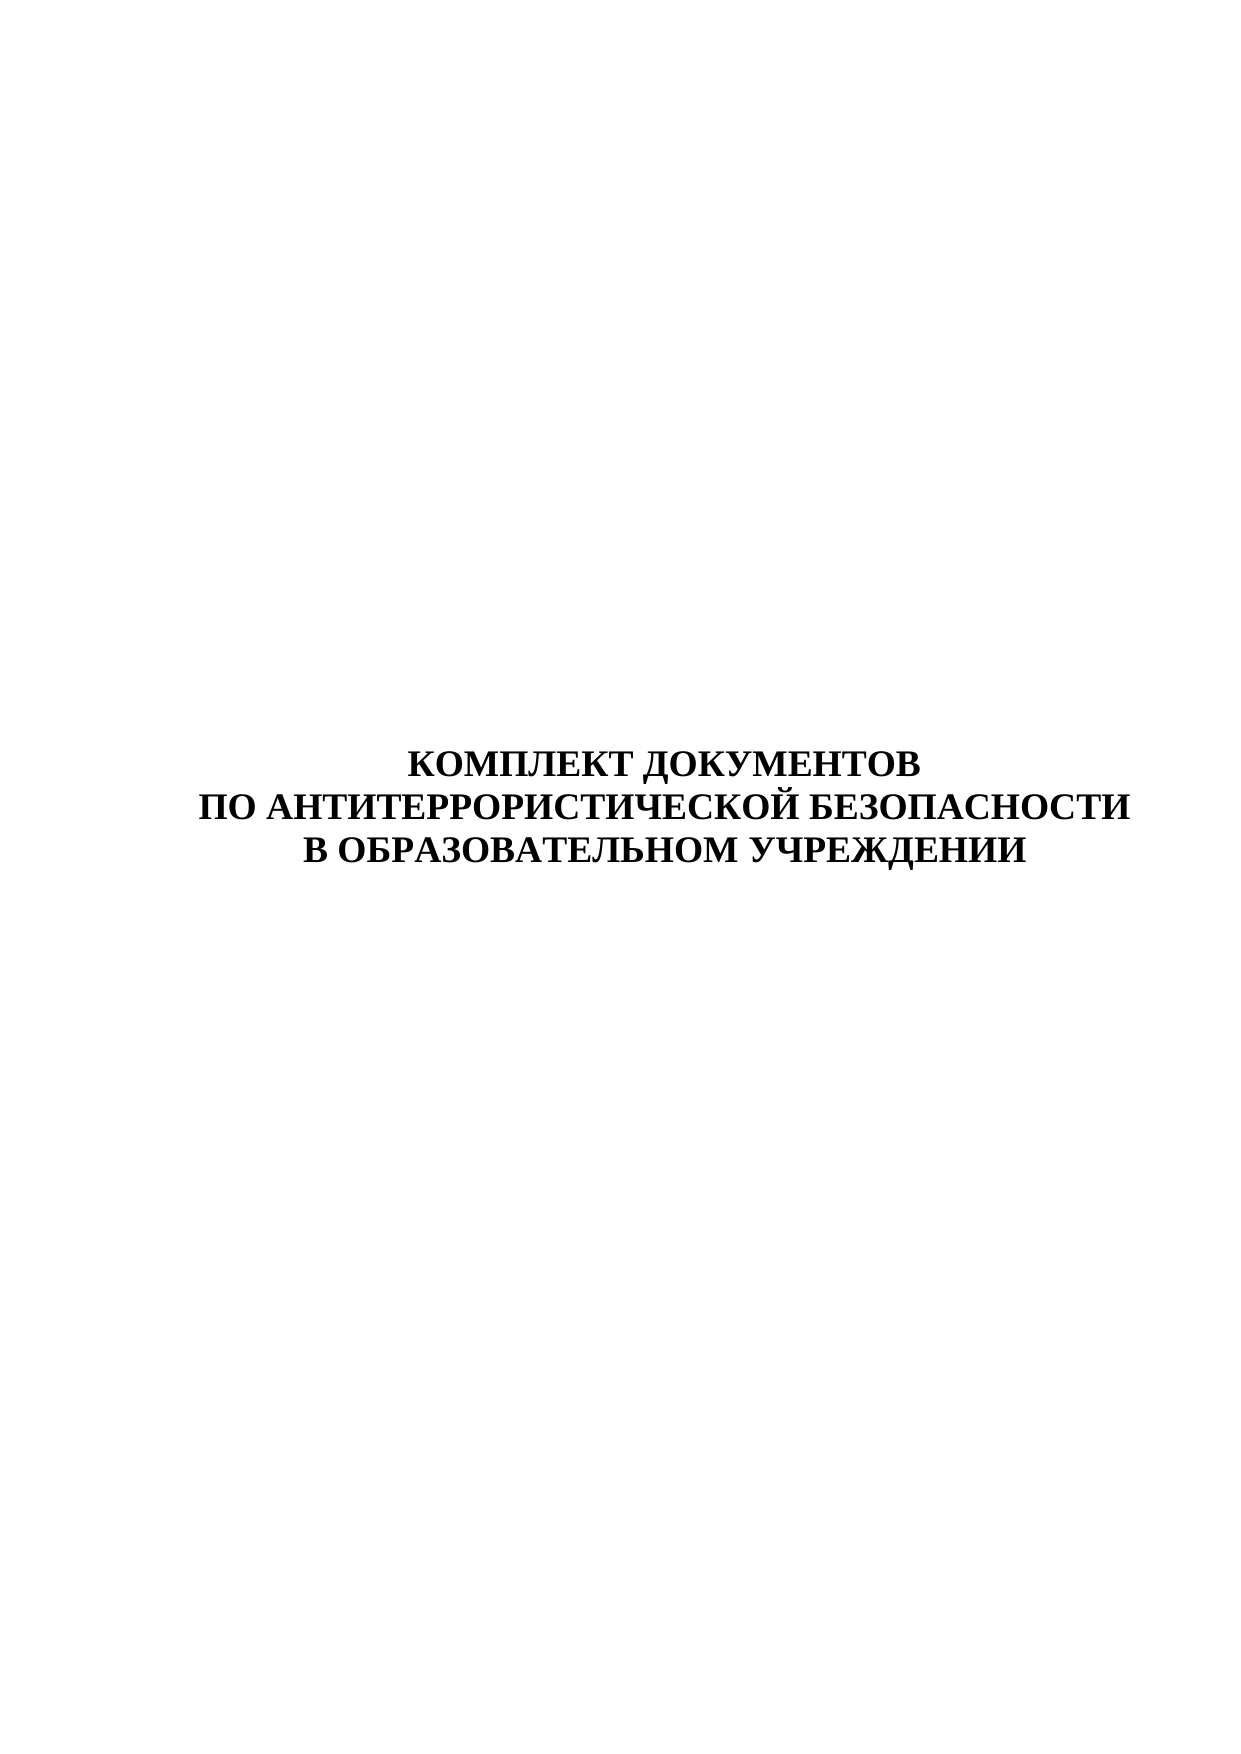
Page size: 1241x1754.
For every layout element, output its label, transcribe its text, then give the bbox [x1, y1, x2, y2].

text ПО АНТИТЕРРОРИСТИЧЕСКОЙ БЕЗОПАСНОСТИ В ОБРАЗОВАТЕЛЬНОМ УЧРЕЖДЕНИИ [198, 784, 1131, 871]
text КОМПЛЕКТ ДОКУМЕНТОВ [198, 741, 1131, 784]
